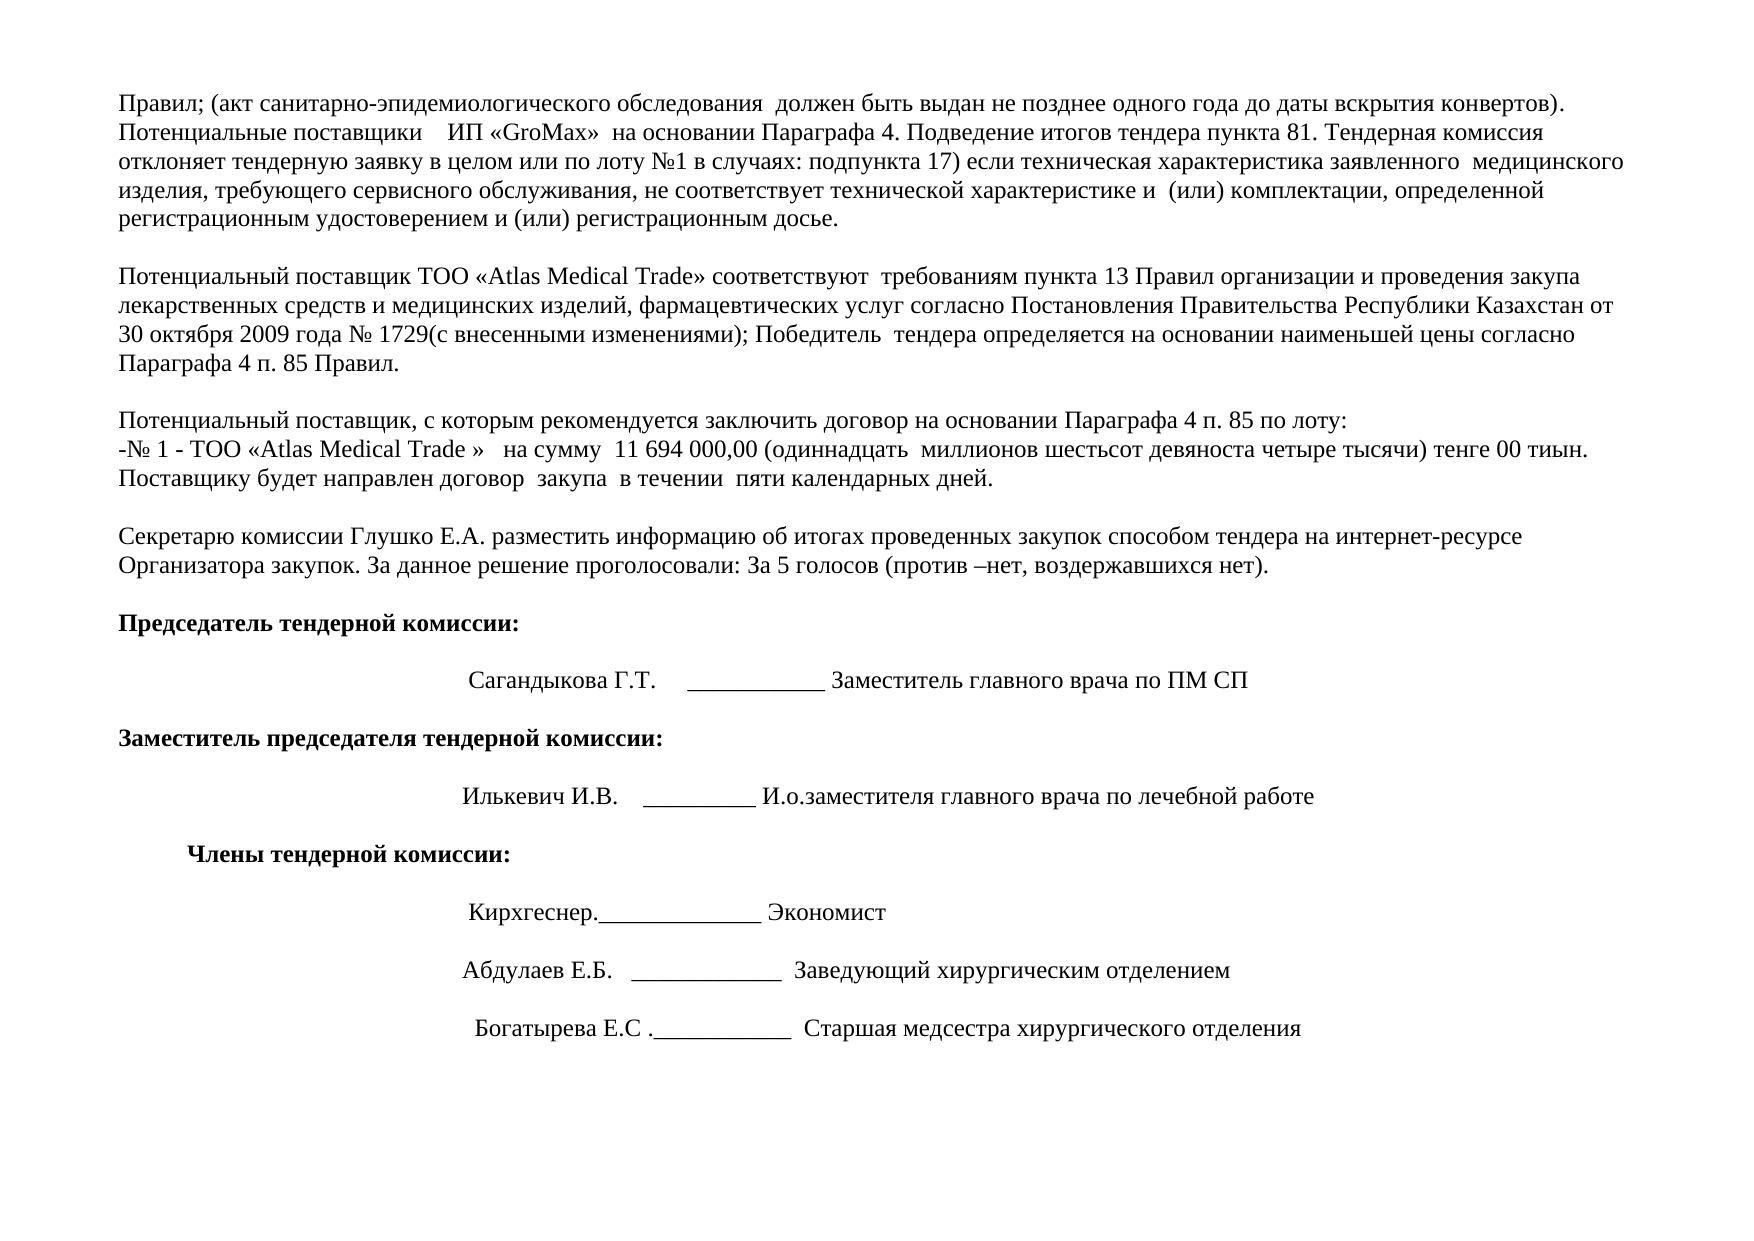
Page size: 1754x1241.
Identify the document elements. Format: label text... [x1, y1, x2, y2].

text Заместитель председателя тендерной комиссии: [118, 723, 1636, 752]
text Абдулаев Е.Б. ____________ Заведующий хирургическим отделением [118, 955, 1636, 984]
text Илькевич И.В. _________ И.о.заместителя главного врача по лечебной работе [118, 781, 1636, 810]
text Члены тендерной комиссии: [118, 839, 1636, 868]
text Председатель тендерной комиссии: [118, 608, 1636, 636]
text Кирхгеснер._____________ Экономист [118, 897, 1636, 926]
text Сагандыкова Г.Т. ___________ Заместитель главного врача по ПМ СП [118, 666, 1636, 694]
text Потенциальный поставщик ТОО «Atlas Medical Trade» соответствуют требованиям пункта 13 Правил организации и проведения закупа лекарственных средств и медицинских изделий, фармацевтических услуг согласно Постановления Правительства Республики Казахстан от 30 октября 2009 года № 1729(с внесенными изменениями); Победитель тендера определяется на основании наименьшей цены согласно Параграфа 4 п. 85 Правил. [118, 261, 1636, 376]
text Секретарю комиссии Глушко Е.А. разместить информацию об итогах проведенных закупок способом тендера на интернет-ресурсе Организатора закупок. За данное решение проголосовали: За 5 голосов (против –нет, воздержавшихся нет). [118, 521, 1636, 578]
text Потенциальный поставщик, с которым рекомендуется заключить договор на основании Параграфа 4 п. 85 по лоту: -№ 1 - ТОО «Atlas Medical Trade » на сумму 11 694 000,00 (одиннадцать миллионов шестьсот девяноста четыре тысячи) тенге 00 тиын. Поставщику будет направлен договор закупа в течении пяти календарных дней. [118, 406, 1636, 492]
text Богатырева Е.С .___________ Старшая медсестра хирургического отделения [118, 1013, 1636, 1042]
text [118, 88, 1636, 232]
